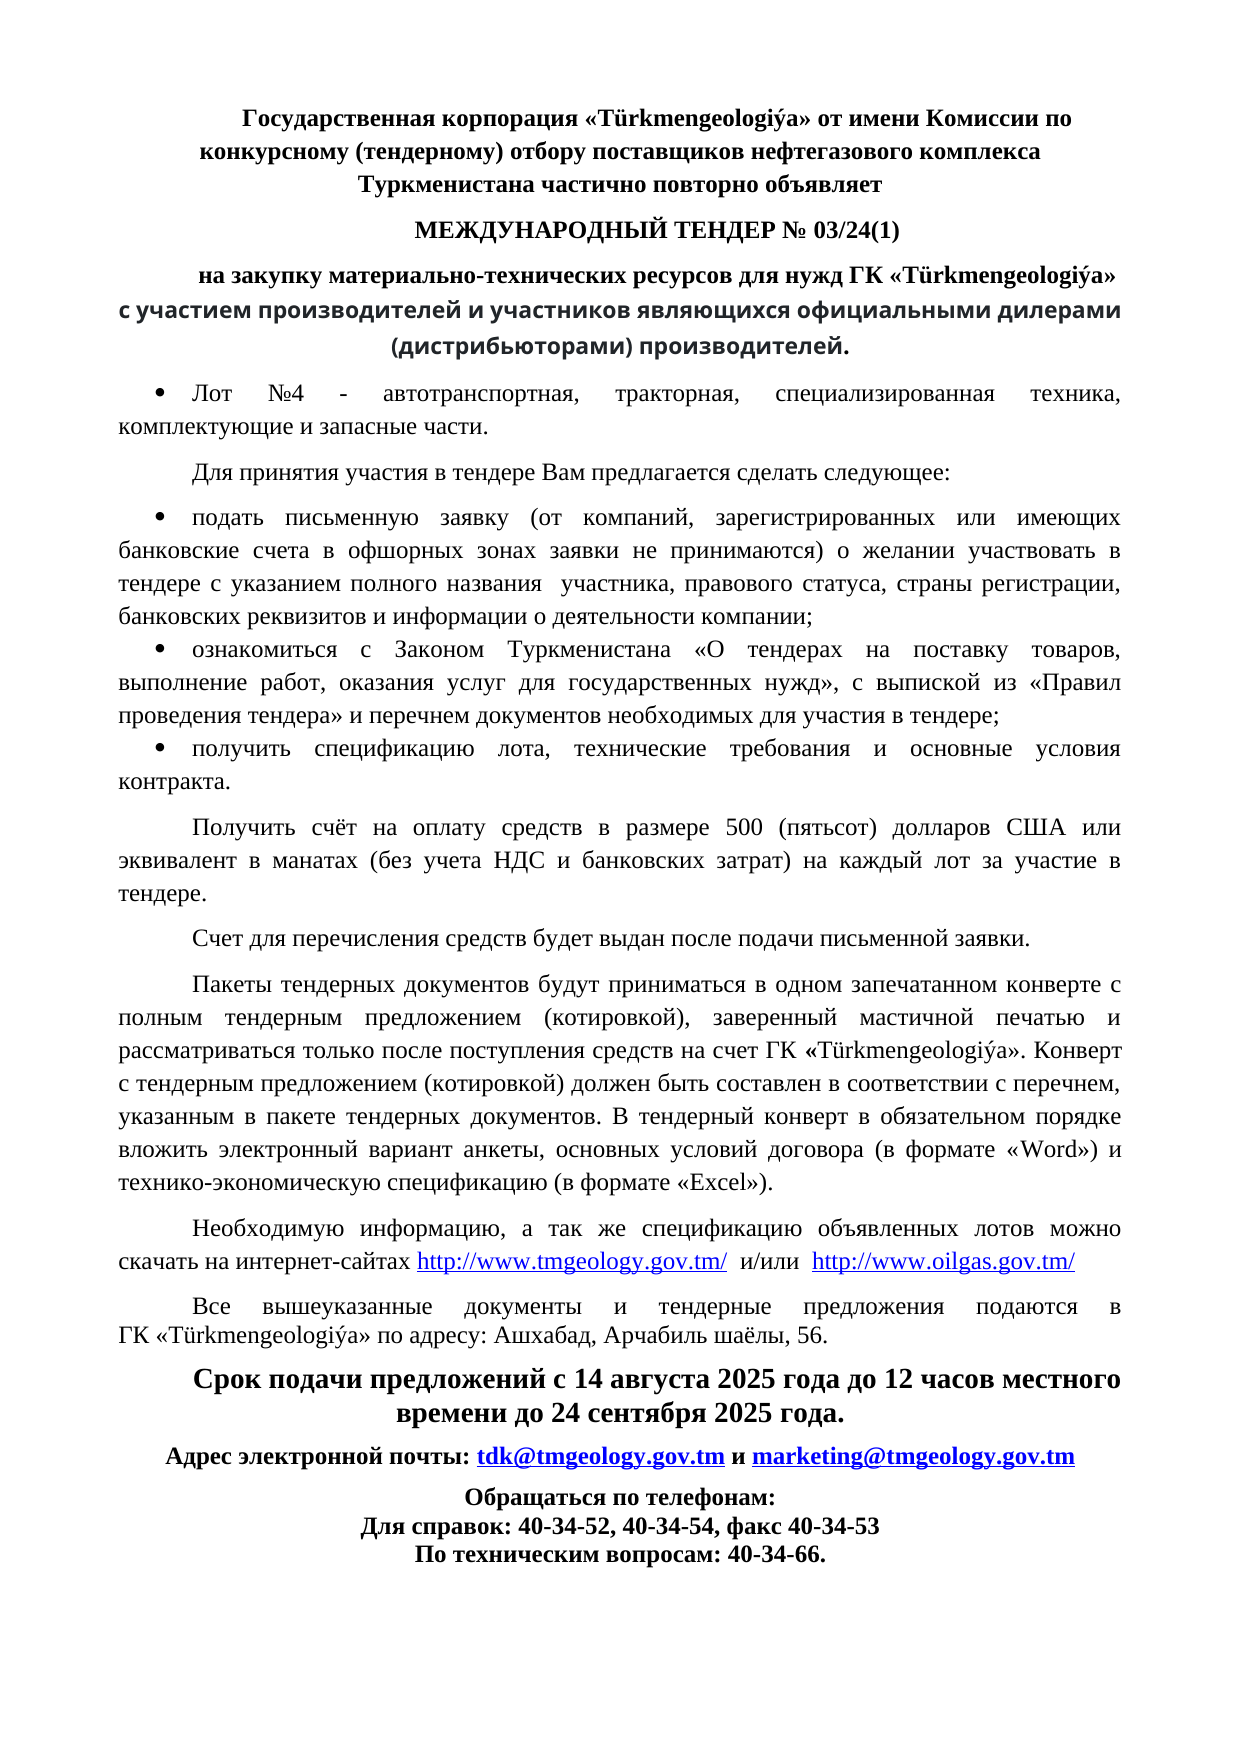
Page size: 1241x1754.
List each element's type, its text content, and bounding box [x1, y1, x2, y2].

text Срок подачи предложений с 14 августа 2025 года до 12 часов местного времени до 24 сентября 2025 года. [118, 1361, 1122, 1428]
text Получить счёт на оплату средств в размере 500 (пятьсот) долларов США или эквивалент в манатах (без учета НДС и банковских затрат) на каждый лот за участие в тендере. [118, 812, 1122, 907]
text Для принятия участия в тендере Вам предлагается сделать следующее: [118, 457, 1122, 486]
list Лот №4 - автотранспортная, тракторная, специализированная техника, комплектующие и запасные части. [118, 378, 1122, 440]
text По техническим вопросам: 40-34-66. [118, 1539, 1122, 1568]
text Необходимую информацию, а так же спецификацию объявленных лотов можно скачать на интернет-сайтах http://www.tmgeology.gov.tm/ и/или http://www.oilgas.gov.tm/ [118, 1213, 1122, 1274]
text Пакеты тендерных документов будут приниматься в одном запечатанном конверте с полным тендерным предложением (котировкой), заверенный мастичной печатью и рассматриваться только после поступления средств на счет ГК «Türkmengeologiýa». Конверт с тендерным предложением (котировкой) должен быть составлен в соответствии с перечнем, указанным в пакете тендерных документов. В тендерный конверт в обязательном порядке вложить электронный вариант анкеты, основных условий договора (в формате «Word») и технико-экономическую спецификацию (в формате «Excel»). [118, 969, 1122, 1196]
list ознакомиться с Законом Туркменистана «О тендерах на поставку товаров, выполнение работ, оказания услуг для государственных нужд», с выпиской из «Правил проведения тендера» и перечнем документов необходимых для участия в тендере; [118, 634, 1122, 729]
text Государственная корпорация «Türkmengeologiýa» от имени Комиссии по конкурсному (тендерному) отбору поставщиков нефтегазового комплекса Туркменистана частично повторно объявляет [118, 103, 1122, 198]
text МЕЖДУНАРОДНЫЙ ТЕНДЕР № 03/24(1) [118, 215, 1122, 244]
list получить спецификацию лота, технические требования и основные условия контракта. [118, 733, 1122, 795]
text Для справок: 40-34-52, 40-34-54, факс 40-34-53 [118, 1511, 1122, 1539]
text Счет для перечисления средств будет выдан после подачи письменной заявки. [118, 923, 1122, 952]
text на закупку материально-технических ресурсов для нужд ГК «Türkmengeologiýa» с участием производителей и участников являющихся официальными дилерами (дистрибьюторами) производителей. [118, 260, 1122, 294]
text Обращаться по телефонам: [118, 1482, 1122, 1511]
text на закупку материально-технических ресурсов для нужд ГК «Türkmengeologiýa» с участием производителей и участников являющихся официальными дилерами (дистрибьюторами) производителей. [118, 325, 1122, 361]
text Адрес электронной почты: tdk@tmgeology.gov.tm и marketing@tmgeology.gov.tm [118, 1441, 1122, 1469]
text Все вышеуказанные документы и тендерные предложения подаются в ГК «Türkmengeologiýa» по адресу: Ашхабад, Арчабиль шаёлы, 56. [118, 1291, 1122, 1349]
list подать письменную заявку (от компаний, зарегистрированных или имеющих банковские счета в офшорных зонах заявки не принимаются) о желании участвовать в тендере с указанием полного названия участника, правового статуса, страны регистрации, банковских реквизитов и информации о деятельности компании; [118, 502, 1122, 630]
